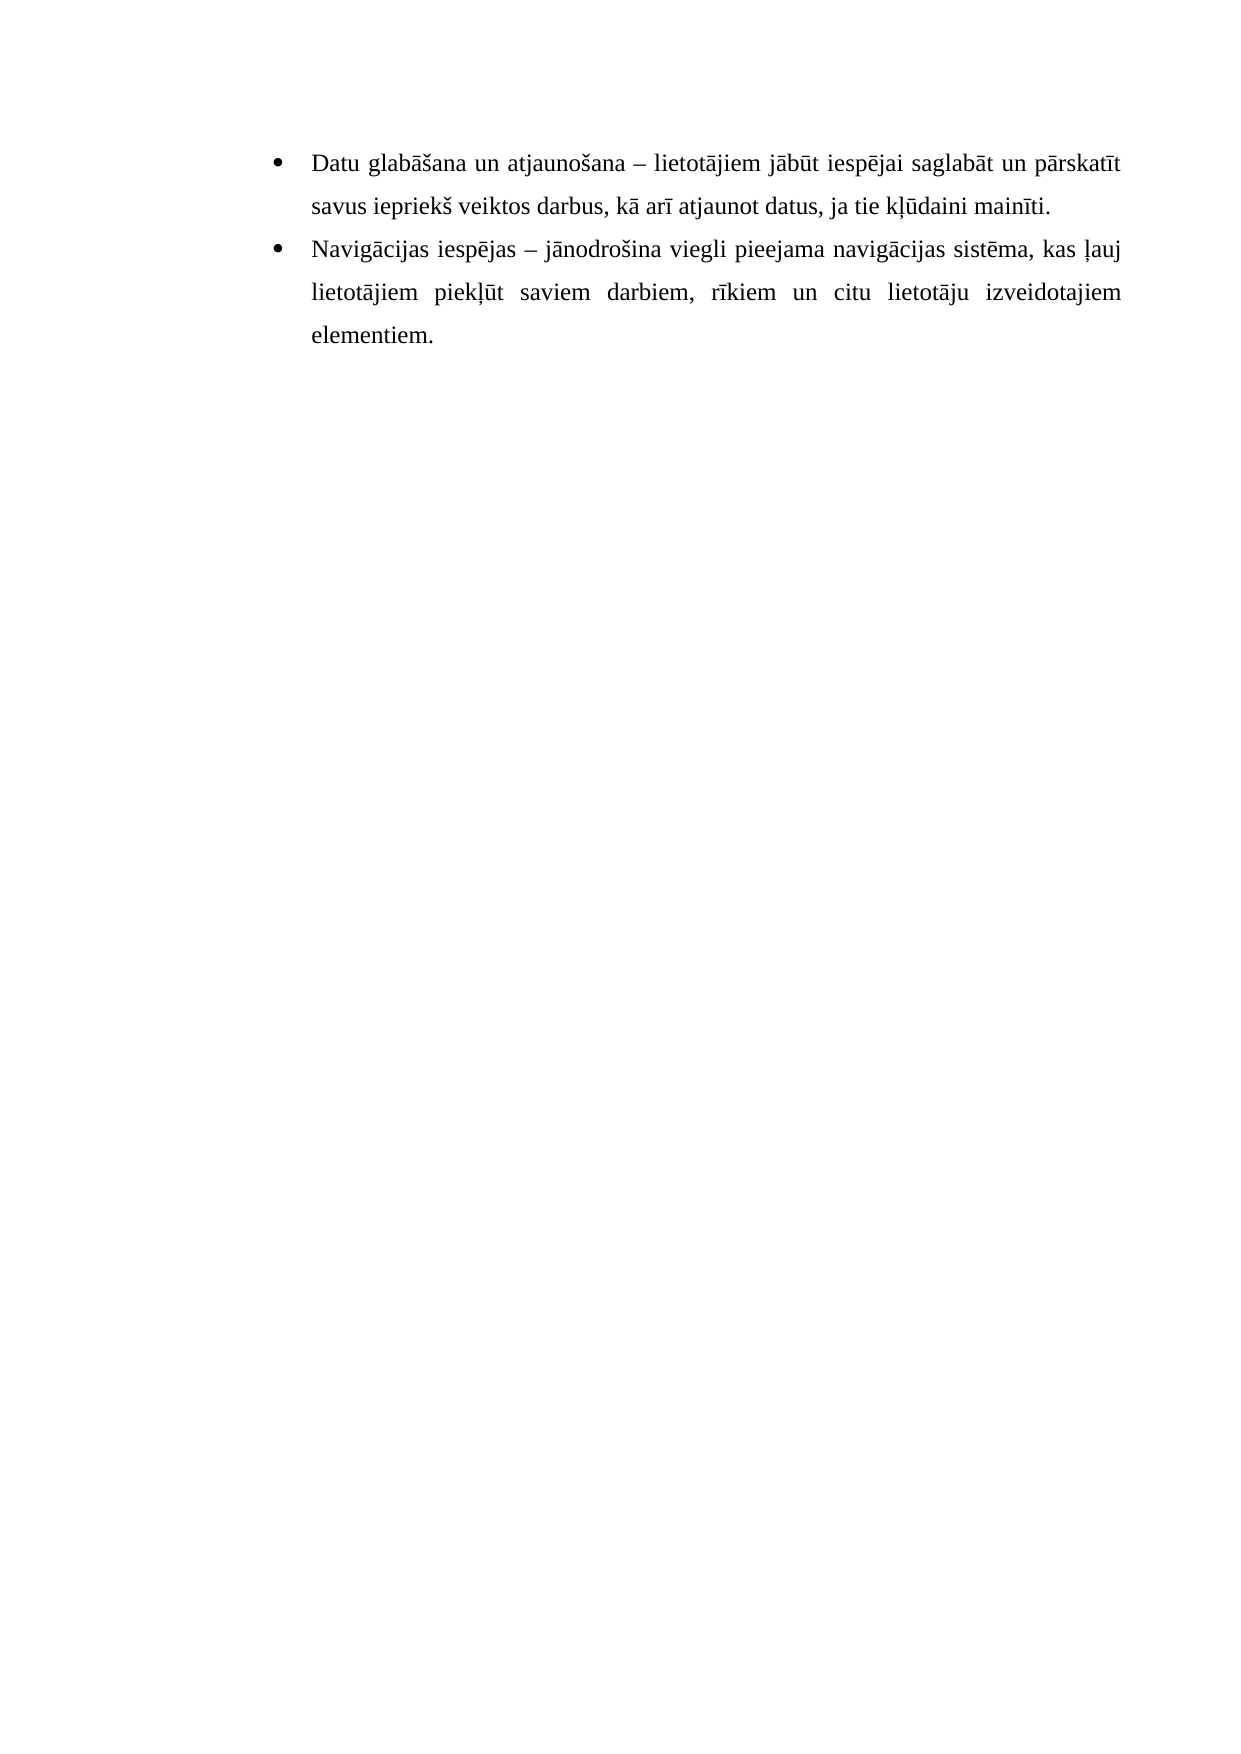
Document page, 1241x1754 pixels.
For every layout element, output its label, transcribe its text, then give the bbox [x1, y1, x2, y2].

list Navigācijas iespējas – jānodrošina viegli pieejama navigācijas sistēma, kas ļauj lietotājiem piekļūt saviem darbiem, rīkiem un citu lietotāju izveidotajiem elementiem. [274, 234, 1122, 349]
list Datu glabāšana un atjaunošana – lietotājiem jābūt iespējai saglabāt un pārskatīt savus iepriekš veiktos darbus, kā arī atjaunot datus, ja tie kļūdaini mainīti. [274, 148, 1122, 219]
